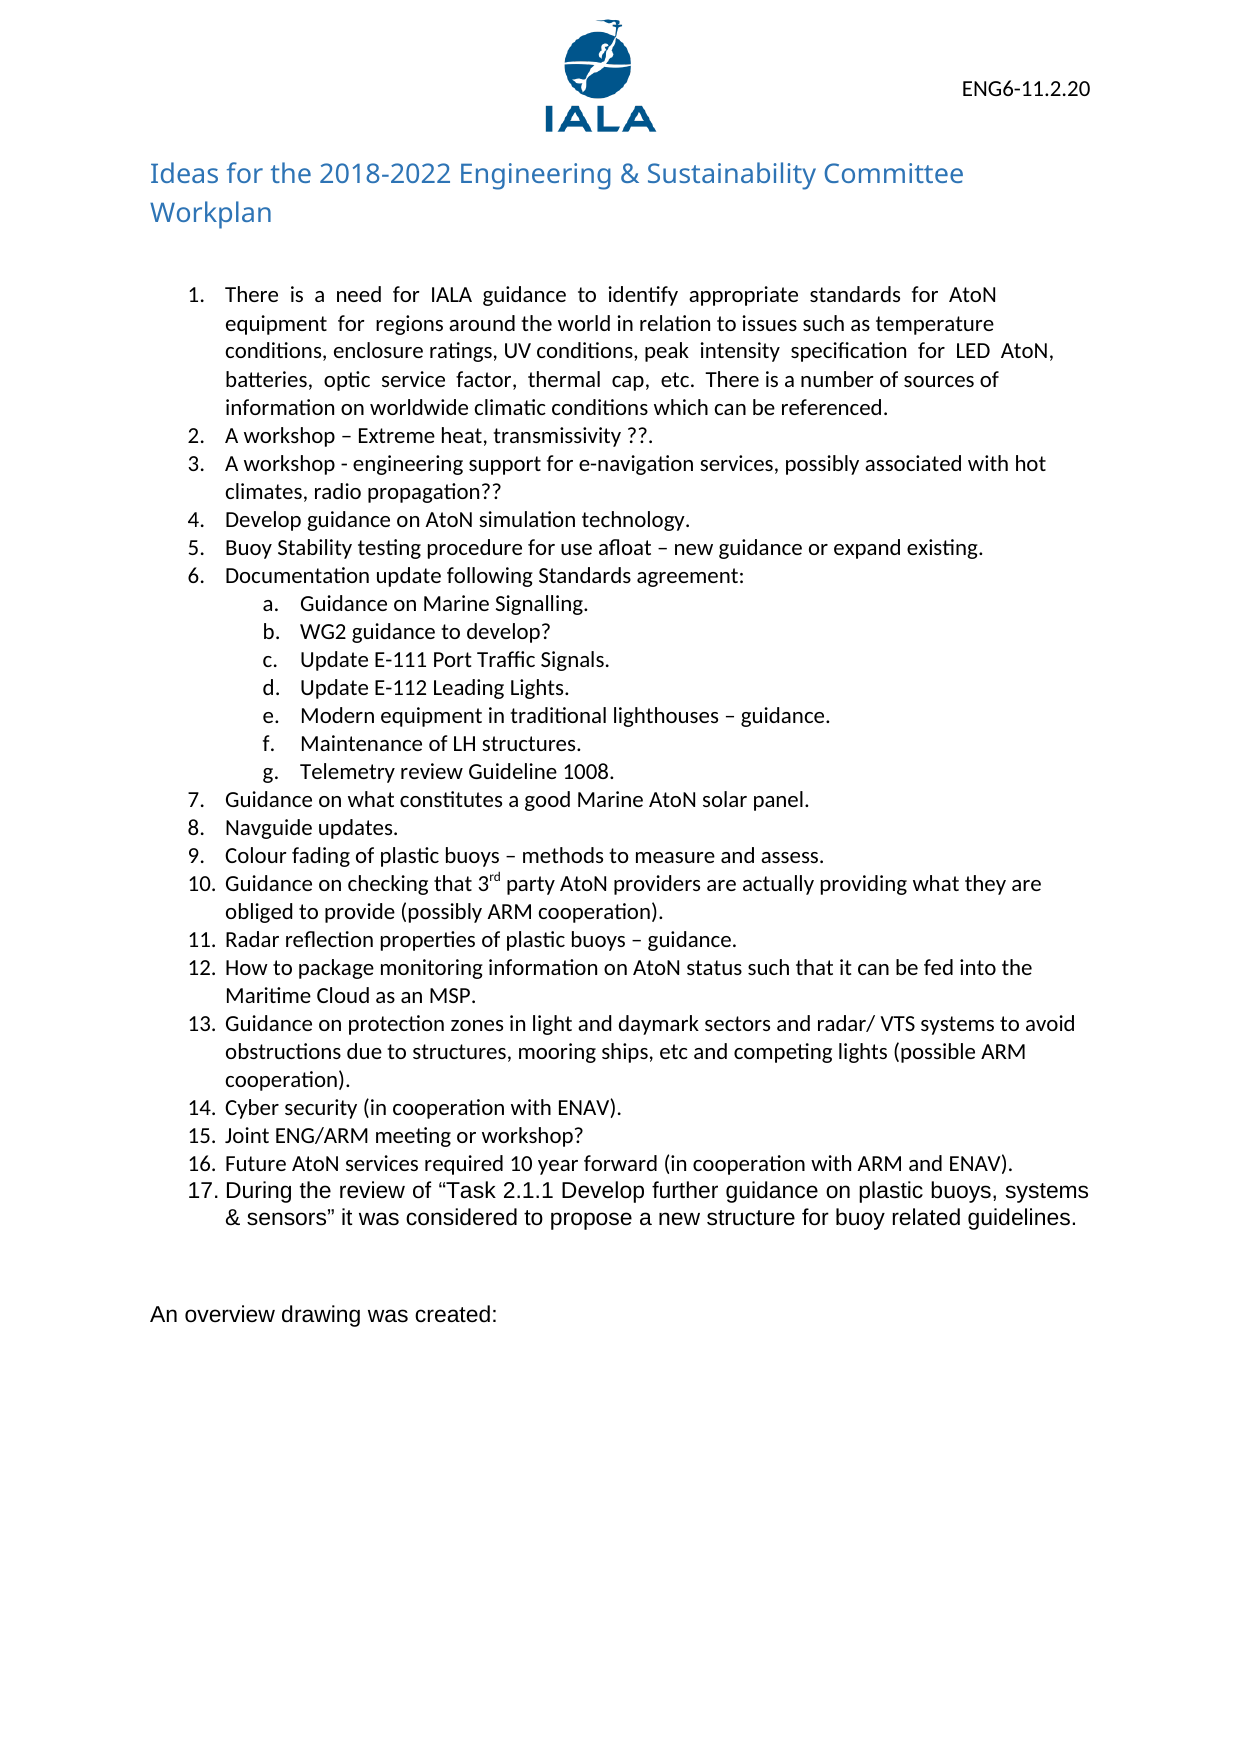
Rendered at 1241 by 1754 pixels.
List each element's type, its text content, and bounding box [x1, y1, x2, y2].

list Guidance on checking that 3rd party AtoN providers are actually providing what they are obliged to provide (possibly ARM cooperation). [187, 869, 1090, 925]
list A workshop - engineering support for e-navigation services, possibly associated with hot climates, radio propagation?? [187, 449, 1090, 505]
list Develop guidance on AtoN simulation technology. [187, 505, 1090, 533]
list Update E-111 Port Traffic Signals. [262, 645, 1090, 673]
list Future AtoN services required 10 year forward (in cooperation with ARM and ENAV). [187, 1149, 1090, 1177]
list Telemetry review Guideline 1008. [262, 757, 1090, 785]
list WG2 guidance to develop? [262, 617, 1090, 645]
list Guidance on protection zones in light and daymark sectors and radar/ VTS systems to avoid obstructions due to structures, mooring ships, etc and competing lights (possible ARM cooperation). [187, 1009, 1090, 1093]
list Guidance on Marine Signalling. [262, 589, 1090, 617]
picture [520, 7, 675, 154]
list Modern equipment in traditional lighthouses – guidance. [262, 701, 1090, 729]
list How to package monitoring information on AtoN status such that it can be fed into the Maritime Cloud as an MSP. [187, 953, 1090, 1009]
list Maintenance of LH structures. [262, 729, 1090, 757]
list Buoy Stability testing procedure for use afloat – new guidance or expand existing. [187, 533, 1090, 561]
list Documentation update following Standards agreement: [187, 561, 1090, 589]
list Update E-112 Leading Lights. [262, 673, 1090, 701]
list Guidance on what constitutes a good Marine AtoN solar panel. [187, 785, 1090, 813]
list Cyber security (in cooperation with ENAV). [187, 1093, 1090, 1121]
list There is a need for IALA guidance to identify appropriate standards for AtoN equipment for regions around the world in relation to issues such as temperature conditions, enclosure ratings, UV conditions, peak intensity specification for LED AtoN, batteries, optic service factor, thermal cap, etc. There is a number of sources of information on worldwide climatic conditions which can be referenced. [187, 281, 1090, 421]
list Radar reflection properties of plastic buoys – guidance. [187, 925, 1090, 953]
list Navguide updates. [187, 813, 1090, 841]
list Colour fading of plastic buoys – methods to measure and assess. [187, 841, 1090, 869]
subtitle Ideas for the 2018-2022 Engineering & Sustainability Committee Workplan [150, 154, 1090, 231]
text An overview drawing was created: [150, 1301, 1090, 1328]
list Joint ENG/ARM meeting or workshop? [187, 1121, 1090, 1149]
list A workshop – Extreme heat, transmissivity ??. [187, 421, 1090, 449]
list During the review of “Task 2.1.1 Develop further guidance on plastic buoys, systems & sensors” it was considered to propose a new structure for buoy related guidelines. [187, 1177, 1090, 1230]
